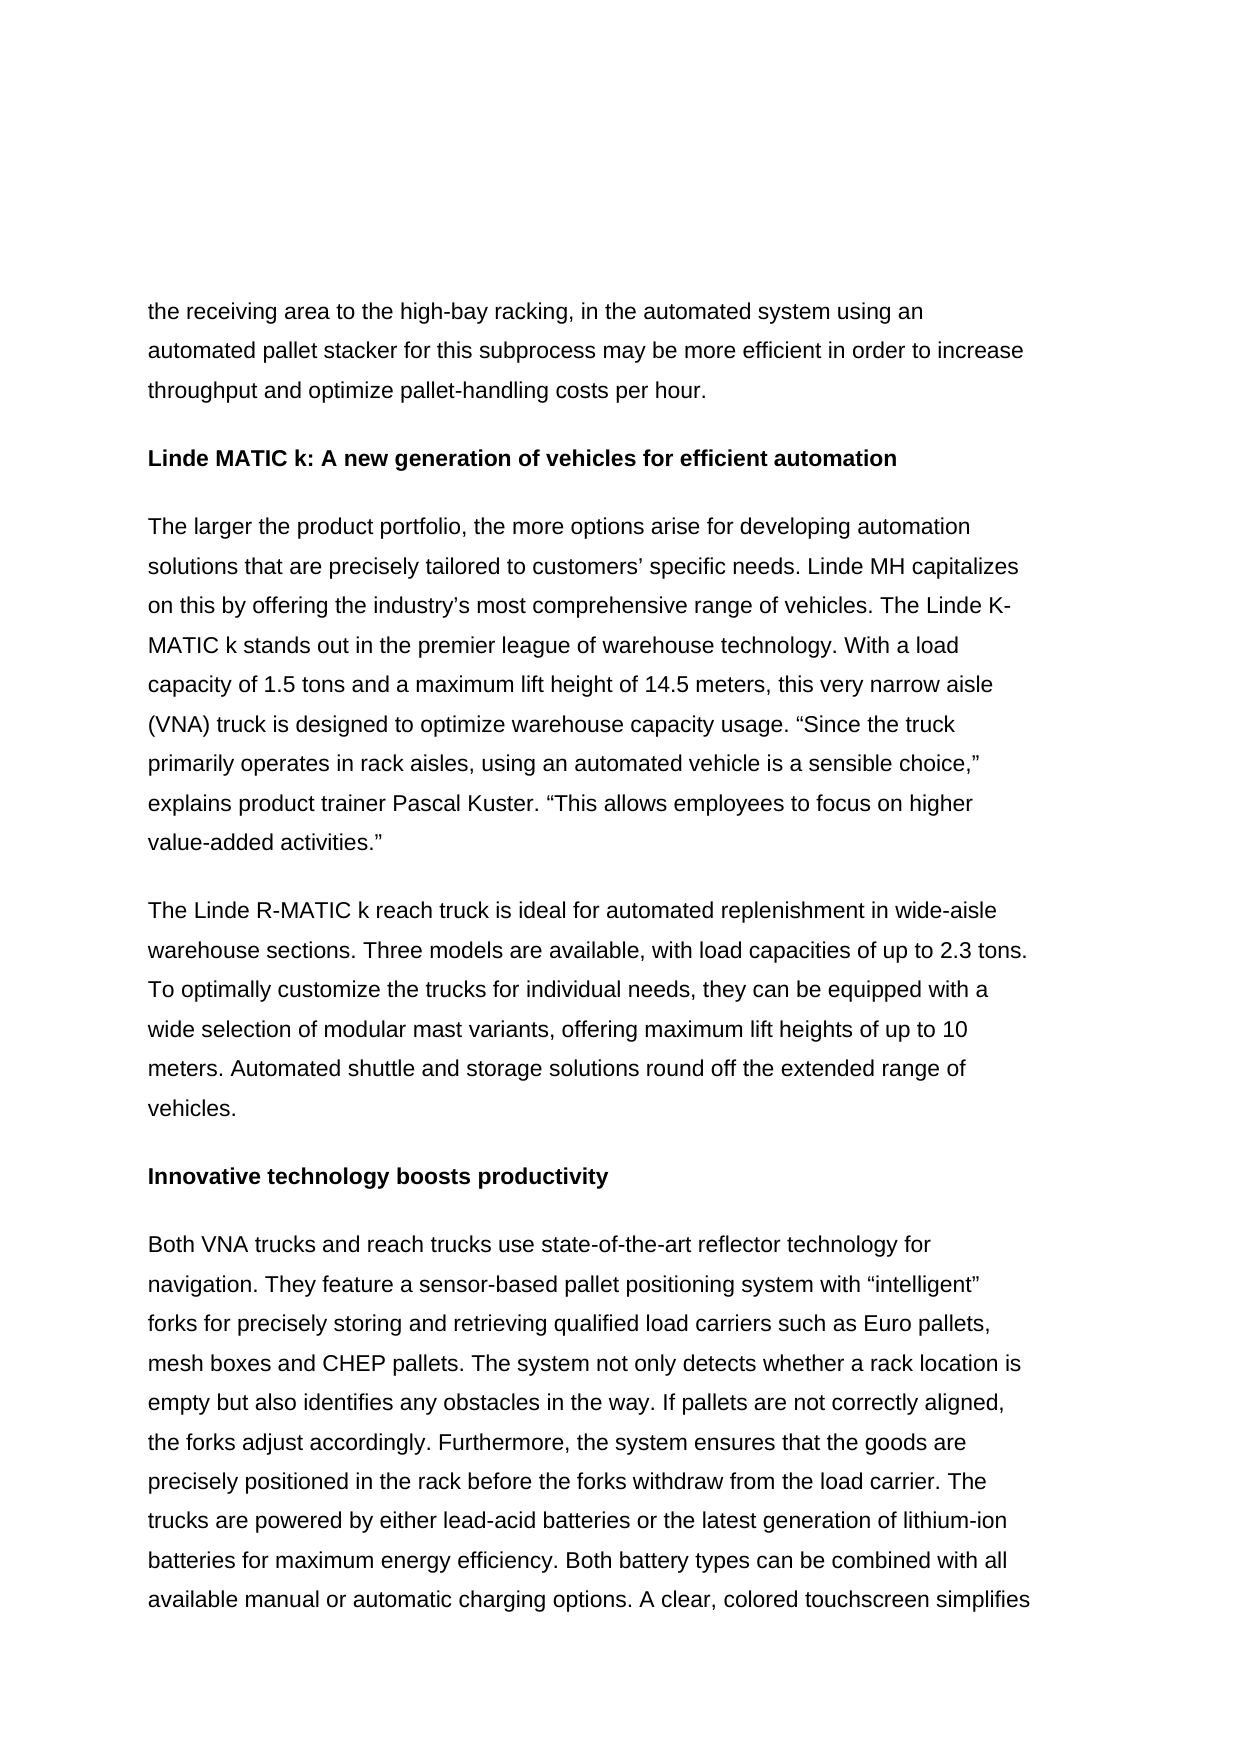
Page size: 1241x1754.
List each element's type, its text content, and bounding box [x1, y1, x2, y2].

text Innovative technology boosts productivity [148, 1163, 1034, 1189]
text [148, 1231, 1034, 1613]
text Linde MATIC k: A new generation of vehicles for efficient automation [148, 445, 1034, 471]
text The larger the product portfolio, the more options arise for developing automation solutions that are precisely tailored to customers’ specific needs. Linde MH capitalizes on this by offering the industry’s most comprehensive range of vehicles. The Linde K-MATIC k stands out in the premier league of warehouse technology. With a load capacity of 1.5 tons and a maximum lift height of 14.5 meters, this very narrow aisle (VNA) truck is designed to optimize warehouse capacity usage. “Since the truck primarily operates in rack aisles, using an automated vehicle is a sensible choice,” explains product trainer Pascal Kuster. “This allows employees to focus on higher value-added activities.” [148, 513, 1034, 855]
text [148, 298, 1034, 403]
text The Linde R-MATIC k reach truck is ideal for automated replenishment in wide-aisle warehouse sections. Three models are available, with load capacities of up to 2.3 tons. To optimally customize the trucks for individual needs, they can be equipped with a wide selection of modular mast variants, offering maximum lift heights of up to 10 meters. Automated shuttle and storage solutions round off the extended range of vehicles. [148, 897, 1034, 1121]
